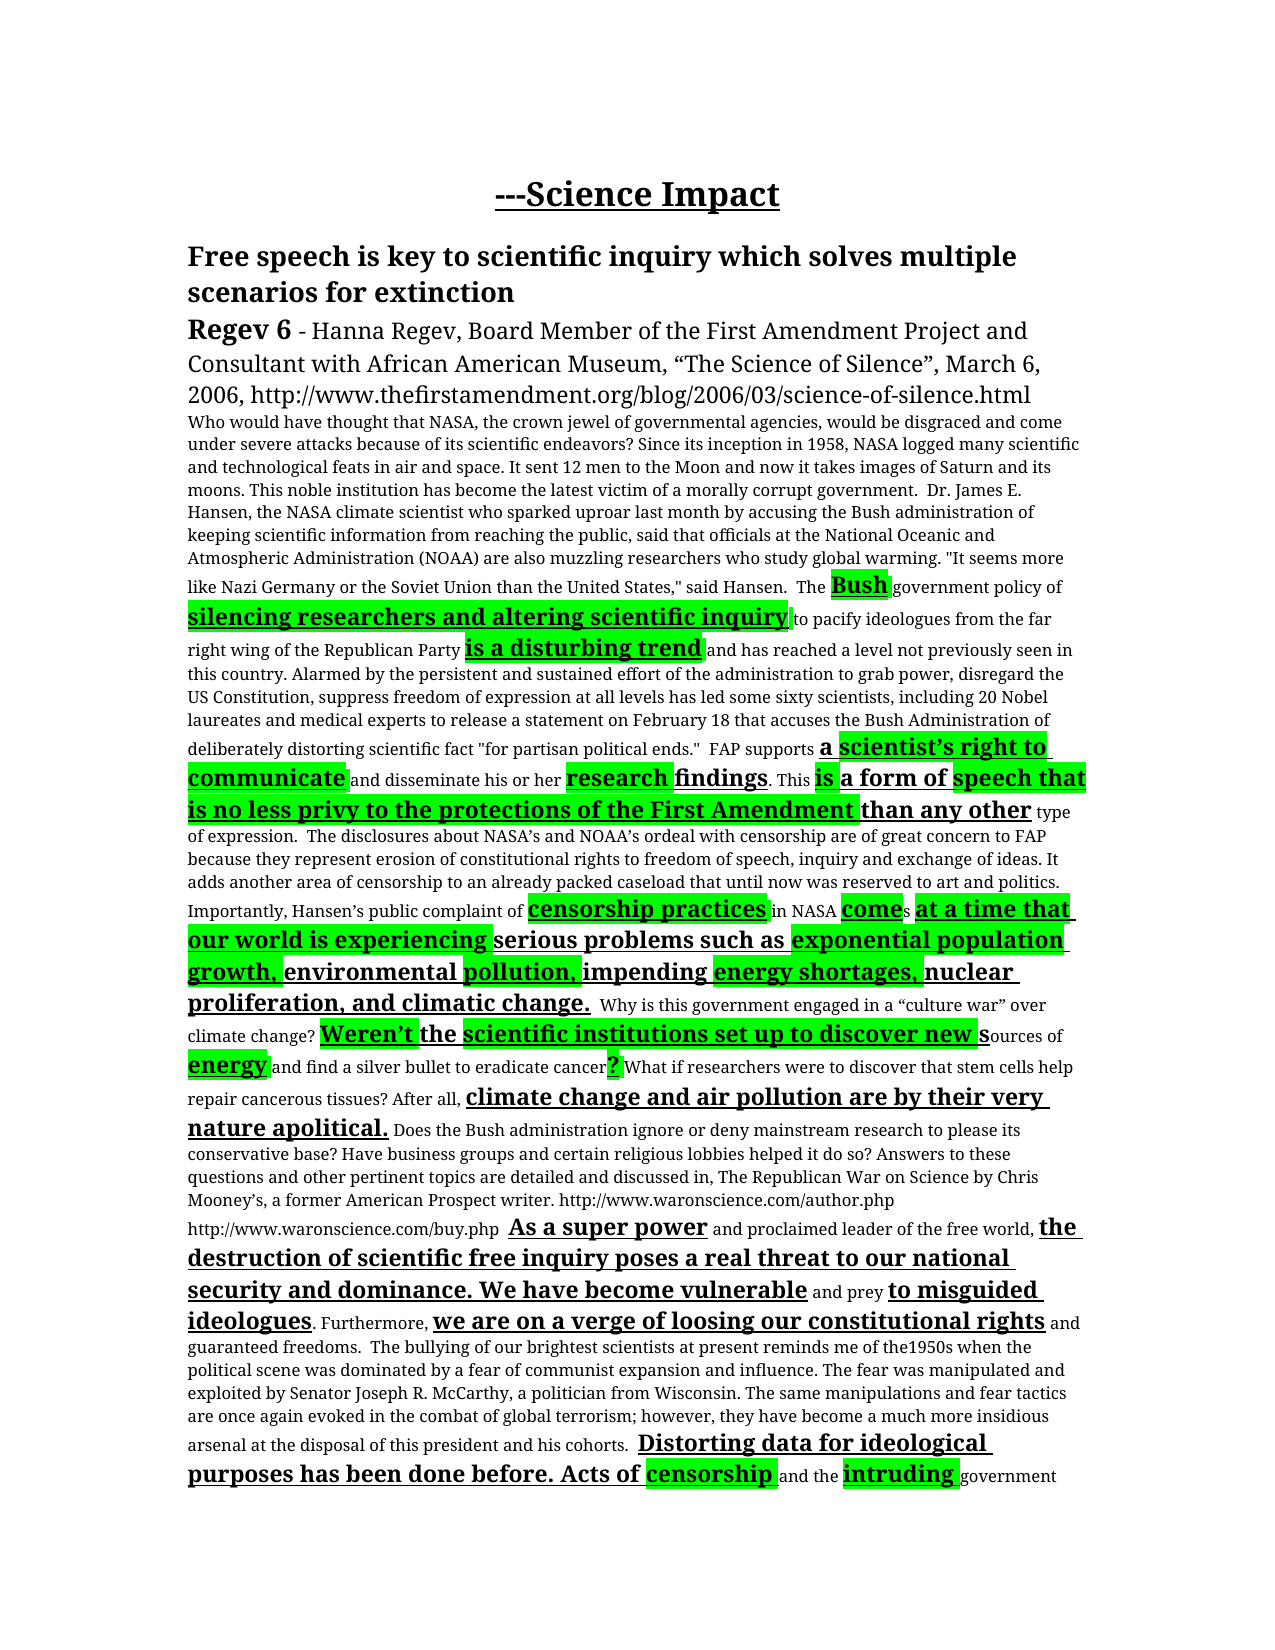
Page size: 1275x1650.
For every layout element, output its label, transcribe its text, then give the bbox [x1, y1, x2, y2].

subtitle ---Science Impact [187, 171, 1087, 216]
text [187, 410, 1087, 1489]
subtitle Free speech is key to scientific inquiry which solves multiple scenarios for extinction [187, 237, 1087, 311]
text Regev 6 - Hanna Regev, Board Member of the First Amendment Project and Consultant with African American Museum, “The Science of Silence”, March 6, 2006, http://www.thefirstamendment.org/blog/2006/03/science-of-silence.html [187, 311, 1087, 410]
